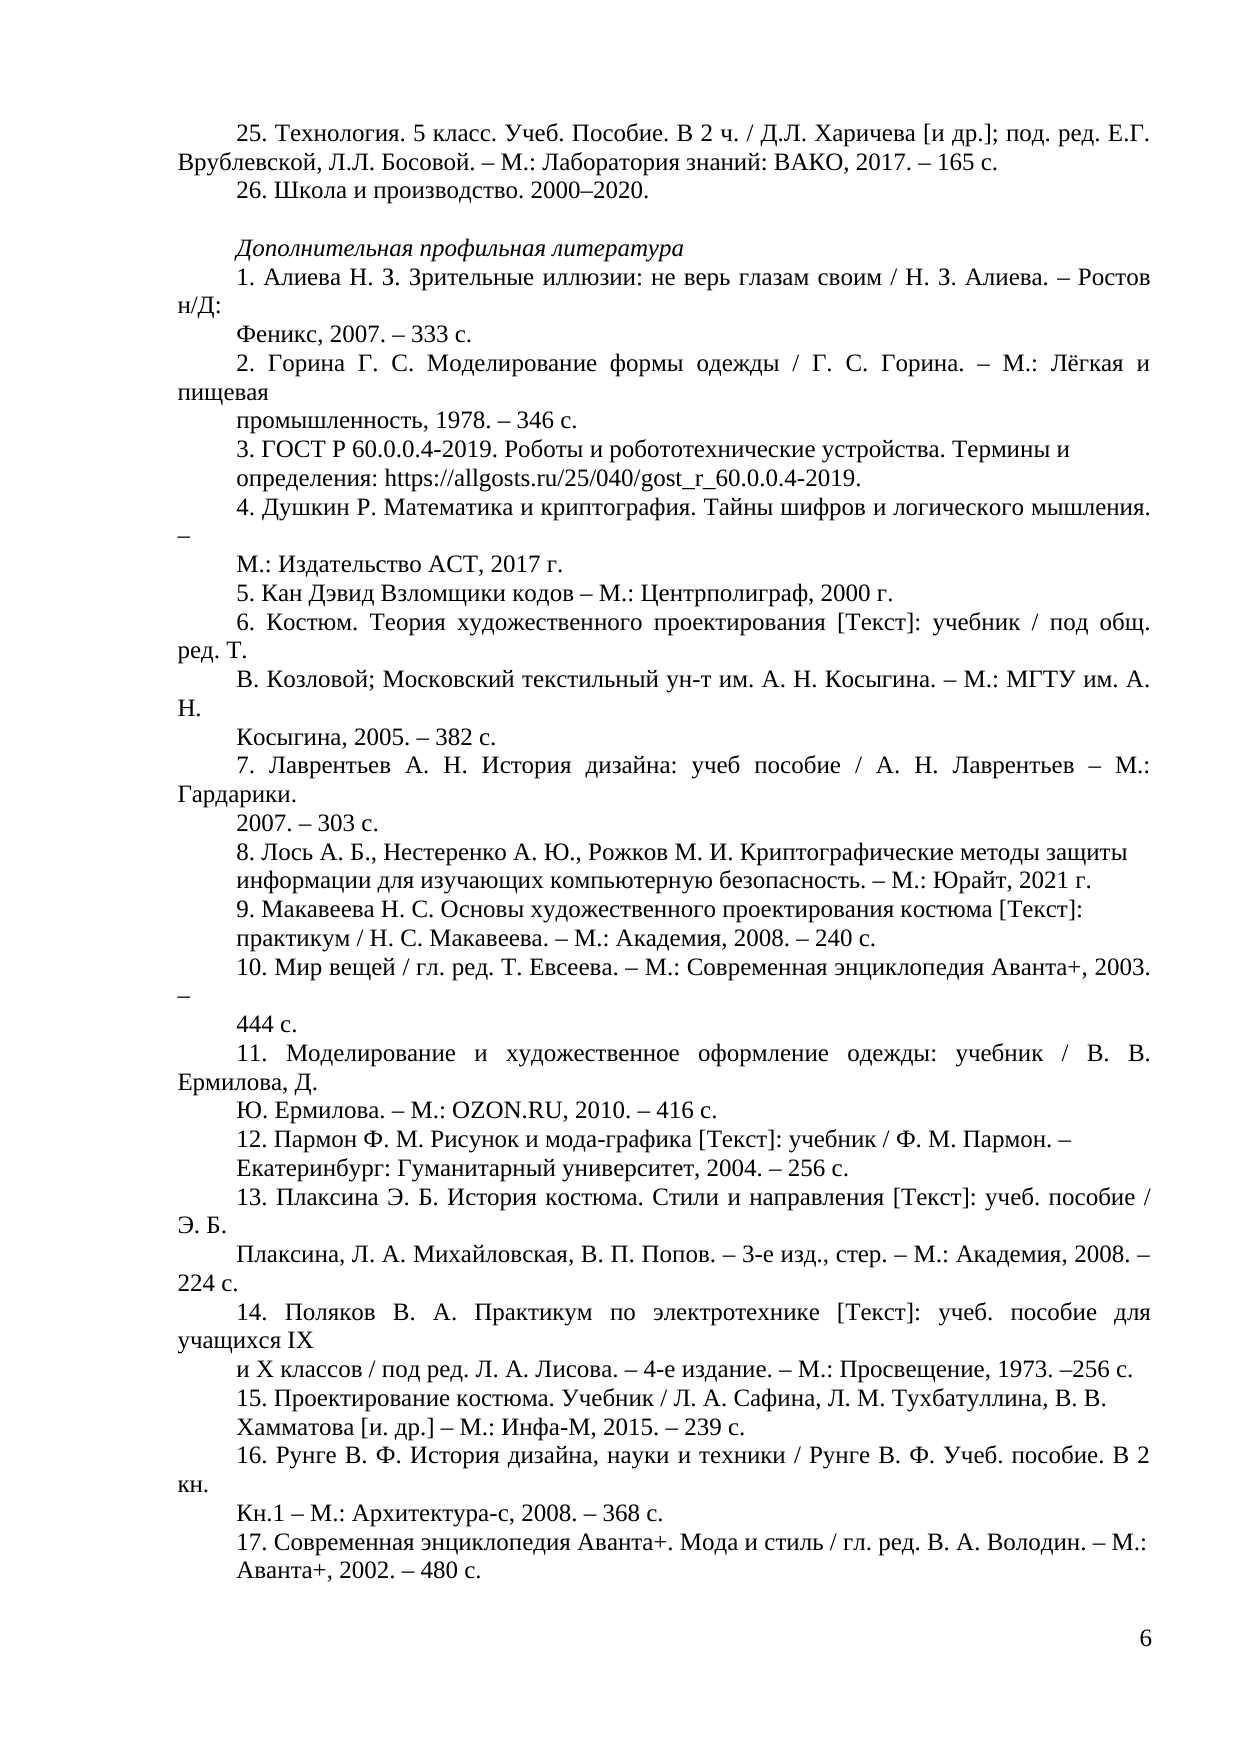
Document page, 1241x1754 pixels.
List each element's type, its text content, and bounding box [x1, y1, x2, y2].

text Дополнительная профильная литература [177, 233, 1152, 262]
text 444 с. [177, 1009, 1152, 1038]
text Хамматова [и. др.] – М.: Инфа-М, 2015. – 239 с. [177, 1412, 1152, 1441]
text 6. Костюм. Теория художественного проектирования [Текст]: учебник / под общ. ред. Т. [177, 607, 1152, 664]
text В. Козловой; Московский текстильный ун-т им. А. Н. Косыгина. – М.: МГТУ им. А. Н. [177, 664, 1152, 722]
text определения: https://allgosts.ru/25/040/gost_r_60.0.0.4-2019. [177, 463, 1152, 492]
text Кн.1 – М.: Архитектура-с, 2008. – 368 с. [177, 1498, 1152, 1527]
text Феникс, 2007. – 333 с. [177, 319, 1152, 348]
text Плаксина, Л. А. Михайловская, В. П. Попов. – 3-е изд., стер. – М.: Академия, 2008. – 224 с. [177, 1239, 1152, 1297]
text Косыгина, 2005. – 382 с. [177, 722, 1152, 751]
text Аванта+, 2002. – 480 с. [177, 1556, 1152, 1584]
text 3. ГОСТ Р 60.0.0.4-2019. Роботы и робототехнические устройства. Термины и [177, 434, 1152, 463]
text практикум / Н. С. Макавеева. – М.: Академия, 2008. – 240 с. [177, 923, 1152, 952]
text Екатеринбург: Гуманитарный университет, 2004. – 256 с. [177, 1153, 1152, 1182]
text 16. Рунге В. Ф. История дизайна, науки и техники / Рунге В. Ф. Учеб. пособие. В 2 кн. [177, 1441, 1152, 1498]
text 9. Макавеева Н. С. Основы художественного проектирования костюма [Текст]: [177, 894, 1152, 923]
text 12. Пармон Ф. М. Рисунок и мода-графика [Текст]: учебник / Ф. М. Пармон. – [177, 1124, 1152, 1153]
text 8. Лось А. Б., Нестеренко А. Ю., Рожков М. И. Криптографические методы защиты [177, 837, 1152, 866]
text 14. Поляков В. А. Практикум по электротехнике [Текст]: учеб. пособие для учащихся IX [177, 1297, 1152, 1354]
text 5. Кан Дэвид Взломщики кодов – М.: Центрполиграф, 2000 г. [177, 578, 1152, 607]
text 11. Моделирование и художественное оформление одежды: учебник / В. В. Ермилова, Д. [177, 1038, 1152, 1096]
text 2. Горина Г. С. Моделирование формы одежды / Г. С. Горина. – М.: Лёгкая и пищевая [177, 348, 1152, 406]
text 13. Плаксина Э. Б. История костюма. Стили и направления [Текст]: учеб. пособие / Э. Б. [177, 1182, 1152, 1239]
text 2007. – 303 с. [177, 808, 1152, 837]
text и X классов / под ред. Л. А. Лисова. – 4-е издание. – М.: Просвещение, 1973. –256 с. [177, 1354, 1152, 1383]
text М.: Издательство АСТ, 2017 г. [177, 549, 1152, 578]
text 7. Лаврентьев А. Н. История дизайна: учеб пособие / А. Н. Лаврентьев – М.: Гардарики. [177, 751, 1152, 808]
text 15. Проектирование костюма. Учебник / Л. А. Сафина, Л. М. Тухбатуллина, В. В. [177, 1383, 1152, 1412]
text 25. Технология. 5 класс. Учеб. Пособие. В 2 ч. / Д.Л. Харичева [и др.]; под. ред. Е.Г. Врублевской, Л.Л. Босовой. – М.: Лаборатория знаний: ВАКО, 2017. – 165 с. [177, 118, 1152, 176]
text 1. Алиева Н. З. Зрительные иллюзии: не верь глазам своим / Н. З. Алиева. – Ростов н/Д: [177, 262, 1152, 319]
text 26. Школа и производство. 2000–2020. [177, 176, 1152, 204]
text 10. Мир вещей / гл. ред. Т. Евсеева. – М.: Современная энциклопедия Аванта+, 2003. – [177, 952, 1152, 1009]
text промышленность, 1978. – 346 с. [177, 406, 1152, 434]
text информации для изучающих компьютерную безопасность. – М.: Юрайт, 2021 г. [177, 866, 1152, 894]
text 17. Современная энциклопедия Аванта+. Мода и стиль / гл. ред. В. А. Володин. – М.: [177, 1527, 1152, 1556]
text 4. Душкин Р. Математика и криптография. Тайны шифров и логического мышления. – [177, 492, 1152, 549]
text Ю. Ермилова. – М.: OZON.RU, 2010. – 416 с. [177, 1096, 1152, 1124]
